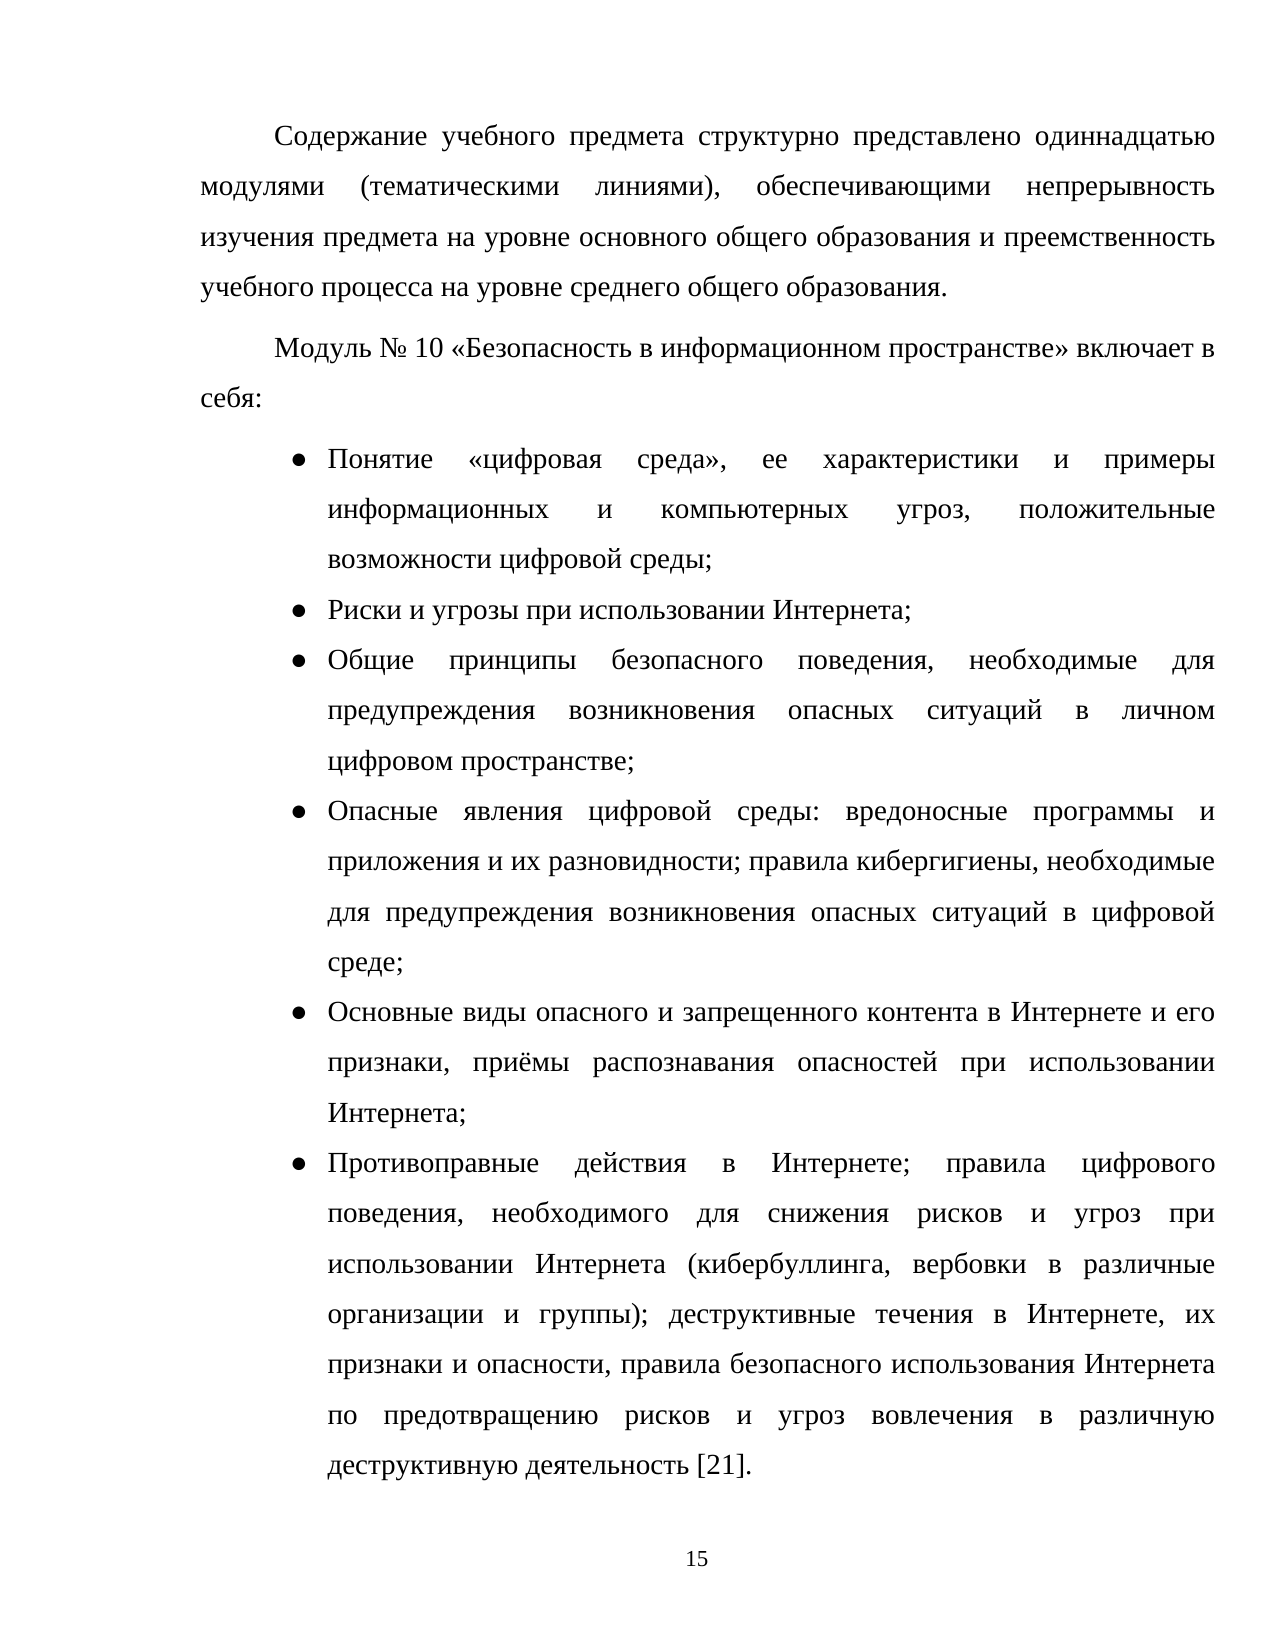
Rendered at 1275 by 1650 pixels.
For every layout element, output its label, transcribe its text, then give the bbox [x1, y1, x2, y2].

text Содержание учебного предмета структурно представлено одиннадцатью модулями (тематическими линиями), обеспечивающими непрерывность изучения предмета на уровне основного общего образования и преемственность учебного процесса на уровне среднего общего образования. [200, 118, 1216, 303]
list Понятие «цифровая среда», ее характеристики и примеры информационных и компьютерных угроз, положительные возможности цифровой среды; [290, 441, 1216, 575]
list Опасные явления цифровой среды: вредоносные программы и приложения и их разновидности; правила кибергигиены, необходимые для предупреждения возникновения опасных ситуаций в цифровой среде; [290, 793, 1216, 977]
list Общие принципы безопасного поведения, необходимые для предупреждения возникновения опасных ситуаций в личном цифровом пространстве; [290, 642, 1216, 776]
list Противоправные действия в Интернете; правила цифрового поведения, необходимого для снижения рисков и угроз при использовании Интернета (кибербуллинга, вербовки в различные организации и группы); деструктивные течения в Интернете, их признаки и опасности, правила безопасного использования Интернета по предотвращению рисков и угроз вовлечения в различную деструктивную деятельность [21]. [290, 1145, 1216, 1481]
list Основные виды опасного и запрещенного контента в Интернете и его признаки, приёмы распознавания опасностей при использовании Интернета; [290, 994, 1216, 1128]
text Модуль № 10 «Безопасность в информационном пространстве» включает в себя: [200, 330, 1216, 414]
list Риски и угрозы при использовании Интернета; [290, 592, 1216, 625]
